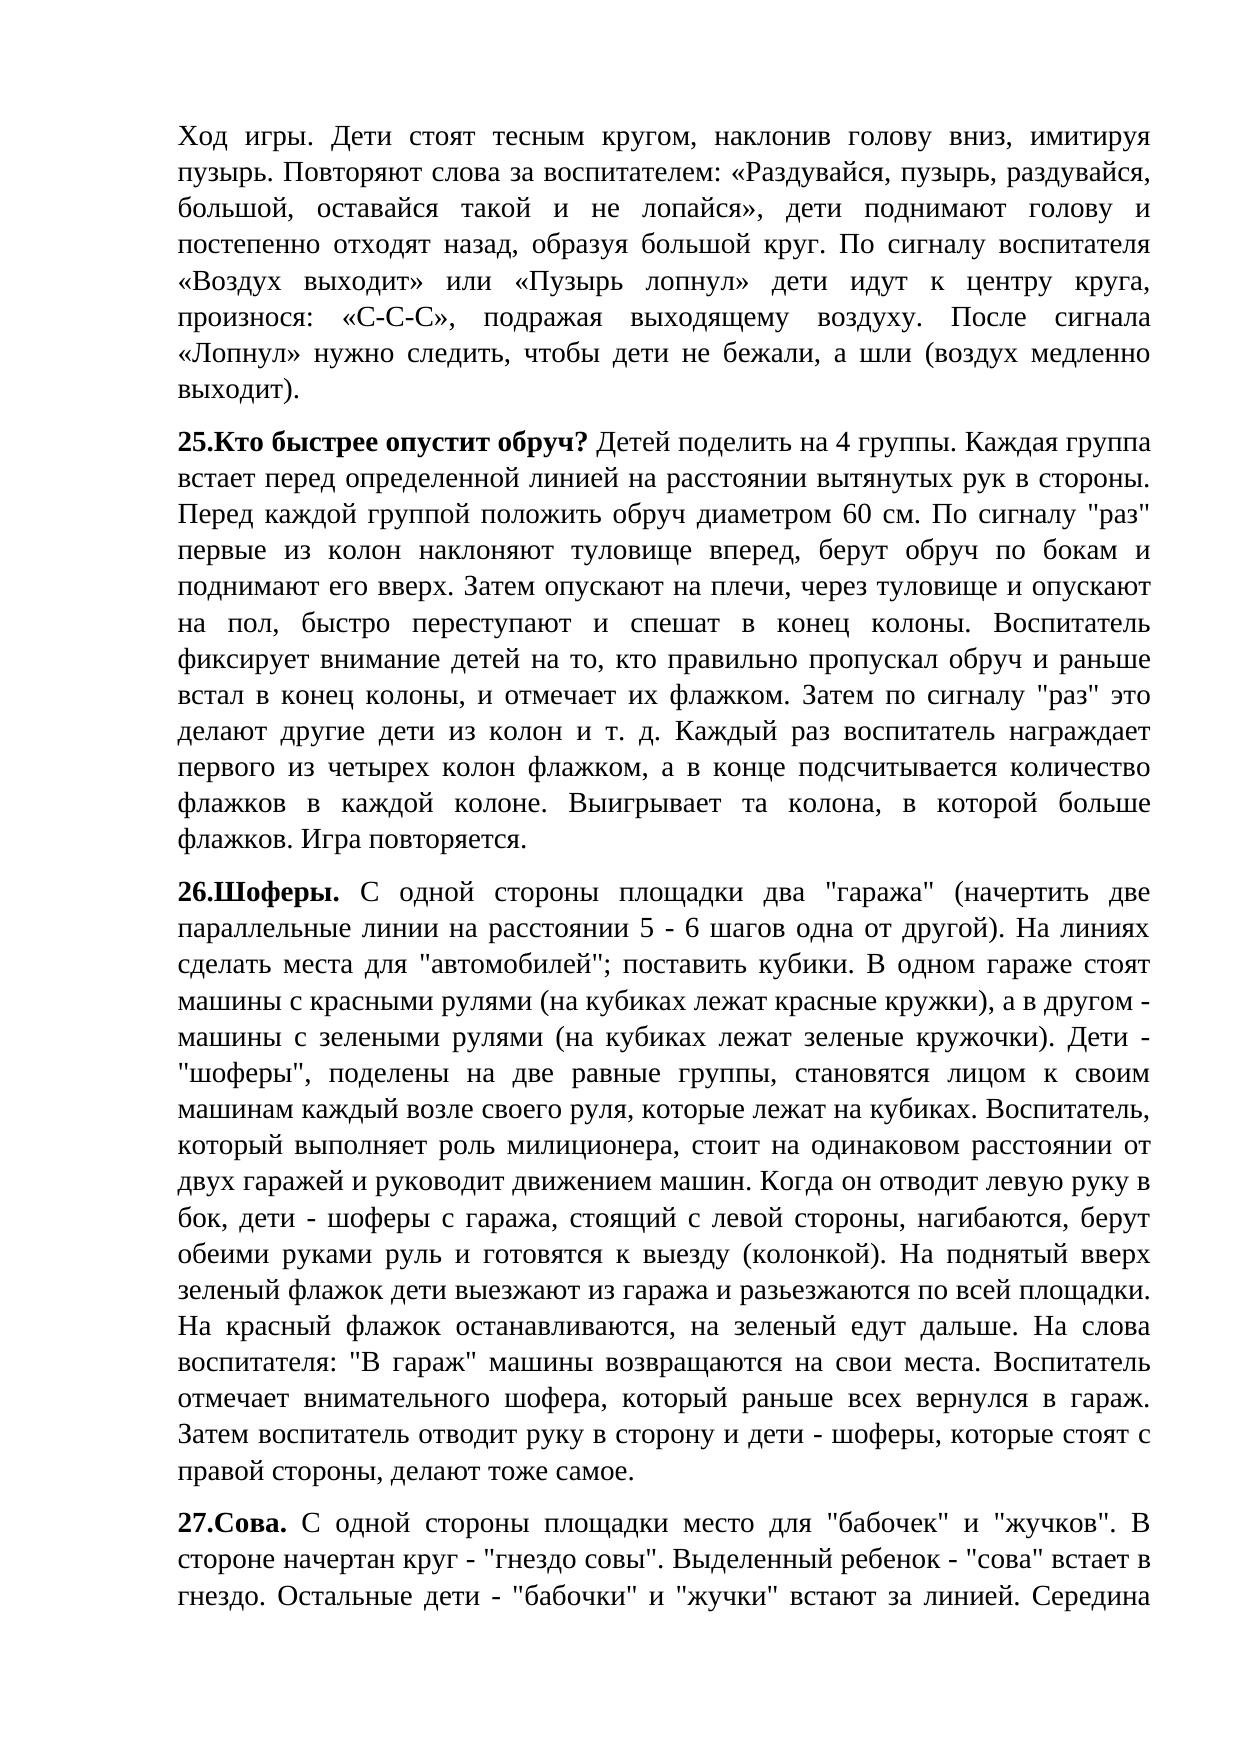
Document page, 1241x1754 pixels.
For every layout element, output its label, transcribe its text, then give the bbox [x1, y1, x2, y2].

text 25.Кто быстрее опустит обруч? Детей поделить на 4 группы. Каждая группа встает перед определенной линией на расстоянии вытянутых рук в стороны. Перед каждой группой положить обруч диаметром 60 см. По сигналу "раз" первые из колон наклоняют туловище вперед, берут обруч по бокам и поднимают его вверх. Затем опускают на плечи, через туловище и опускают на пол, быстро переступают и спешат в конец колоны. Воспитатель фиксирует внимание детей на то, кто правильно пропускал обруч и раньше встал в конец колоны, и отмечает их флажком. Затем по сигналу "раз" это делают другие дети из колон и т. д. Каждый раз воспитатель награждает первого из четырех колон флажком, а в конце подсчитывается количество флажков в каждой колоне. Выигрывает та колона, в которой больше флажков. Игра повторяется. [177, 424, 1152, 855]
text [177, 1506, 1152, 1611]
text 26.Шоферы. С одной стороны площадки два "гаража" (начертить две параллельные линии на расстоянии 5 - 6 шагов одна от другой). На линиях сделать места для "автомобилей"; поставить кубики. В одном гараже стоят машины с красными рулями (на кубиках лежат красные кружки), а в другом - машины с зелеными рулями (на кубиках лежат зеленые кружочки). Дети - "шоферы", поделены на две равные группы, становятся лицом к своим машинам каждый возле своего руля, которые лежат на кубиках. Воспитатель, который выполняет роль милиционера, стоит на одинаковом расстоянии от двух гаражей и руководит движением машин. Когда он отводит левую руку в бок, дети - шоферы с гаража, стоящий с левой стороны, нагибаются, берут обеими руками руль и готовятся к выезду (колонкой). На поднятый вверх зеленый флажок дети выезжают из гаража и разьезжаются по всей площадки. На красный флажок останавливаются, на зеленый едут дальше. На слова воспитателя: "В гараж" машины возвращаются на свои места. Воспитатель отмечает внимательного шофера, который раньше всех вернулся в гараж. Затем воспитатель отводит руку в сторону и дети - шоферы, которые стоят с правой стороны, делают тоже самое. [177, 874, 1152, 1486]
text Ход игры. Дети стоят тесным кругом, наклонив голову вниз, имитируя пузырь. Повторяют слова за воспитателем: «Раздувайся, пузырь, раздувайся, большой, оставайся такой и не лопайся», дети поднимают голову и постепенно отходят назад, образуя большой круг. По сигналу воспитателя «Воздух выходит» или «Пузырь лопнул» дети идут к центру круга, произнося: «С-С-С», подражая выходящему воздуху. После сигнала «Лопнул» нужно следить, чтобы дети не бежали, а шли (воздух медленно выходит). [177, 118, 1152, 405]
